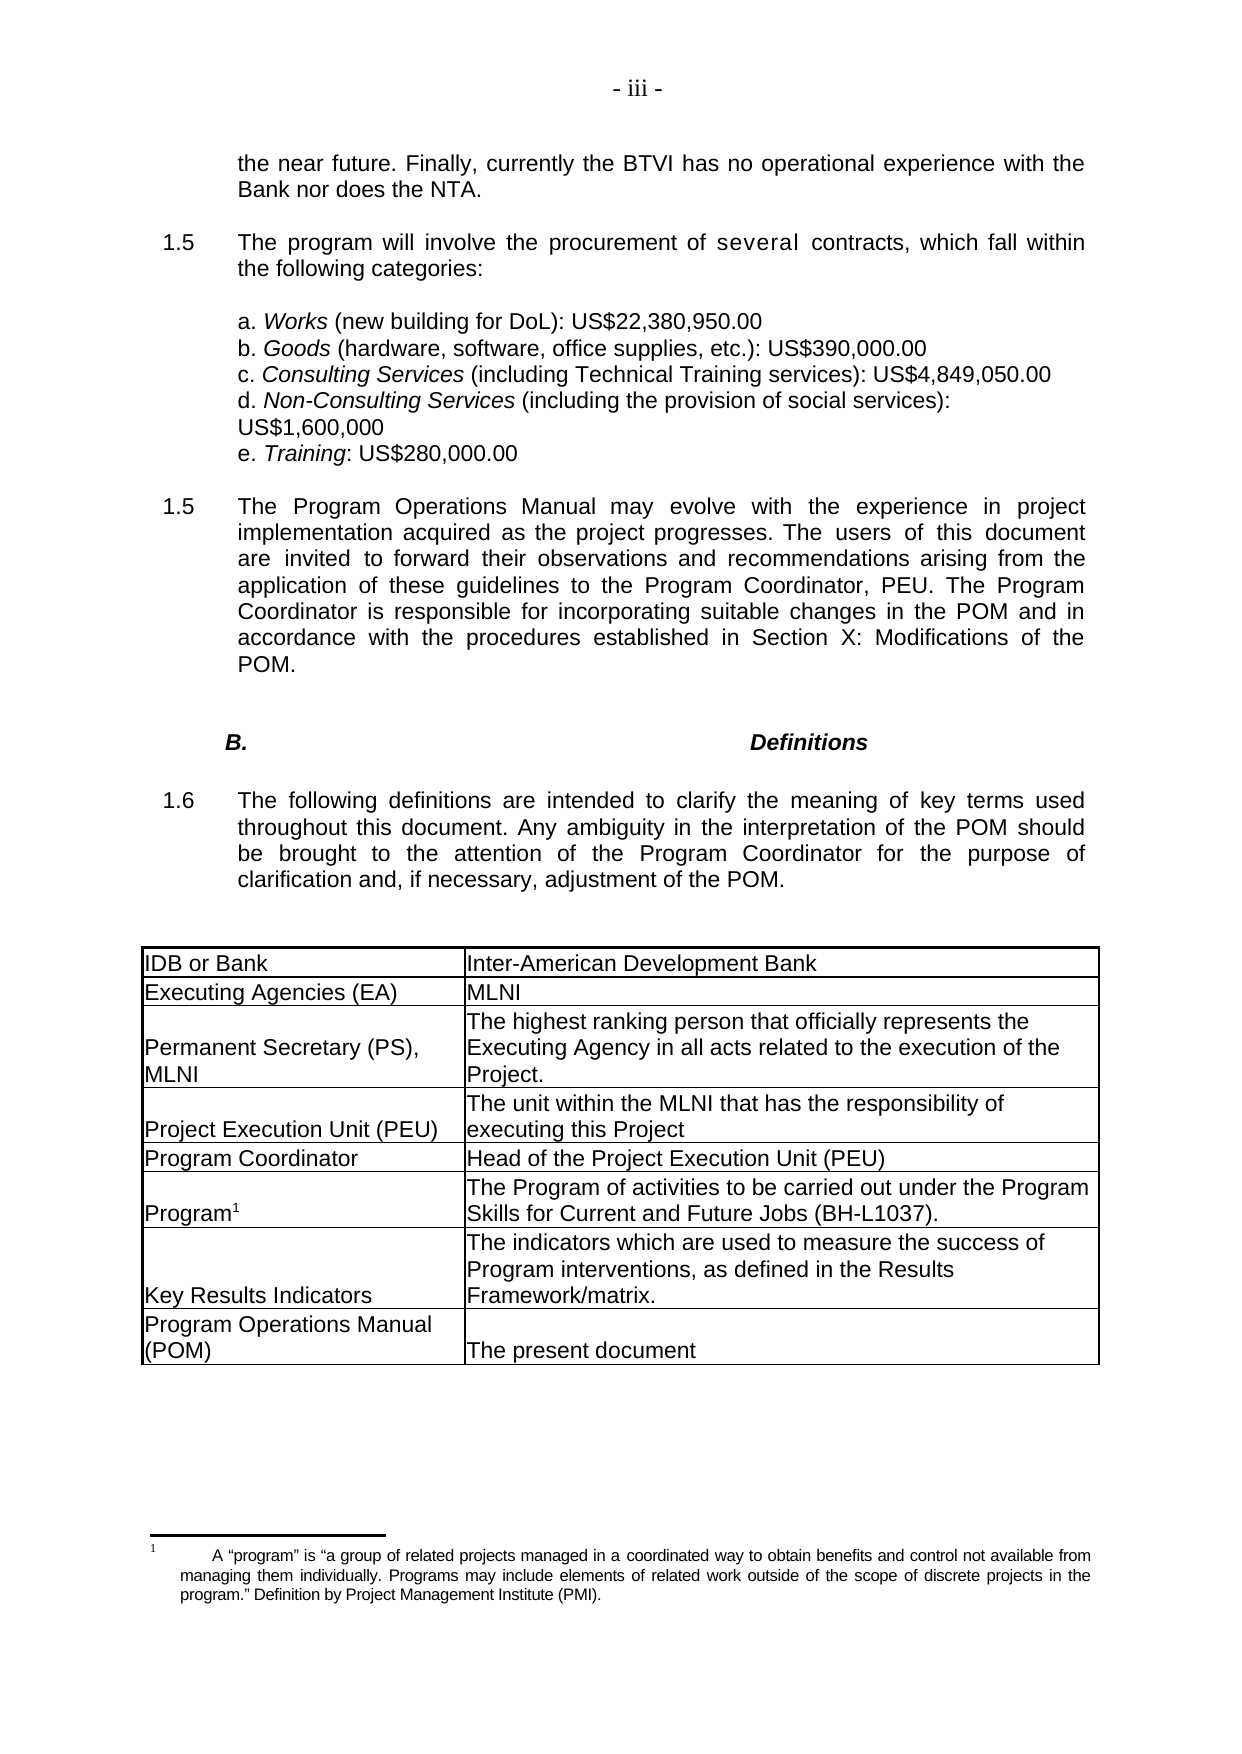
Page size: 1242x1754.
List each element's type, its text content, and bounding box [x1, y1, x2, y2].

subtitle Definitions [225, 728, 1092, 755]
text b. Goods (hardware, software, office supplies, etc.): US$390,000.00 [237, 334, 1094, 361]
table_cell MLNI [466, 978, 1098, 1005]
table_cell The indicators which are used to measure the success of Program interventions, as defined in the Results Framework/matrix. [466, 1228, 1098, 1308]
table_cell Program Operations Manual (POM) [144, 1309, 464, 1363]
table_cell Executing Agencies (EA) [144, 978, 464, 1005]
text 1.6 The following definitions are intended to clarify the meaning of key terms used throughout this document. Any ambiguity in the interpretation of the POM should be brought to the attention of the Program Coordinator for the purpose of clarification and, if necessary, adjustment of the POM. [162, 787, 1086, 893]
table_cell Program Coordinator [144, 1143, 464, 1171]
table_cell Permanent Secretary (PS), MLNI [144, 1006, 464, 1087]
table_cell The Program of activities to be carried out under the Program Skills for Current and Future Jobs (BH-L1037). [466, 1172, 1098, 1227]
table_cell Head of the Project Execution Unit (PEU) [466, 1143, 1098, 1171]
table_header IDB or Bank [144, 949, 464, 976]
text c. Consulting Services (including Technical Training services): US$4,849,050.00 [237, 361, 1094, 387]
table_cell Project Execution Unit (PEU) [144, 1088, 464, 1142]
table_cell Program [144, 1172, 464, 1227]
text 1.5 The Program Operations Manual may evolve with the experience in project implementation acquired as the project progresses. The users of this document are invited to forward their observations and recommendations arising from the application of these guidelines to the Program Coordinator, PEU. The Program Coordinator is responsible for incorporating suitable changes in the POM and in accordance with the procedures established in Section X: Modifications of the POM. [162, 493, 1086, 677]
table_cell The unit within the MLNI that has the responsibility of executing this Project [466, 1088, 1098, 1142]
text a. Works (new building for DoL): US$22,380,950.00 [237, 308, 1094, 334]
text d. Non-Consulting Services (including the provision of social services): US$1,600,000 [237, 387, 1094, 440]
text 1.5 The program will involve the procurement of several contracts, which fall within the following categories: [162, 229, 1086, 282]
table_cell The highest ranking person that officially represents the Executing Agency in all acts related to the execution of the Project. [466, 1006, 1098, 1087]
table_cell The present document [466, 1309, 1098, 1363]
text e. Training: US$280,000.00 [237, 440, 1094, 466]
table_cell Key Results Indicators [144, 1228, 464, 1308]
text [162, 150, 1086, 203]
table_header Inter-American Development Bank [466, 949, 1098, 976]
